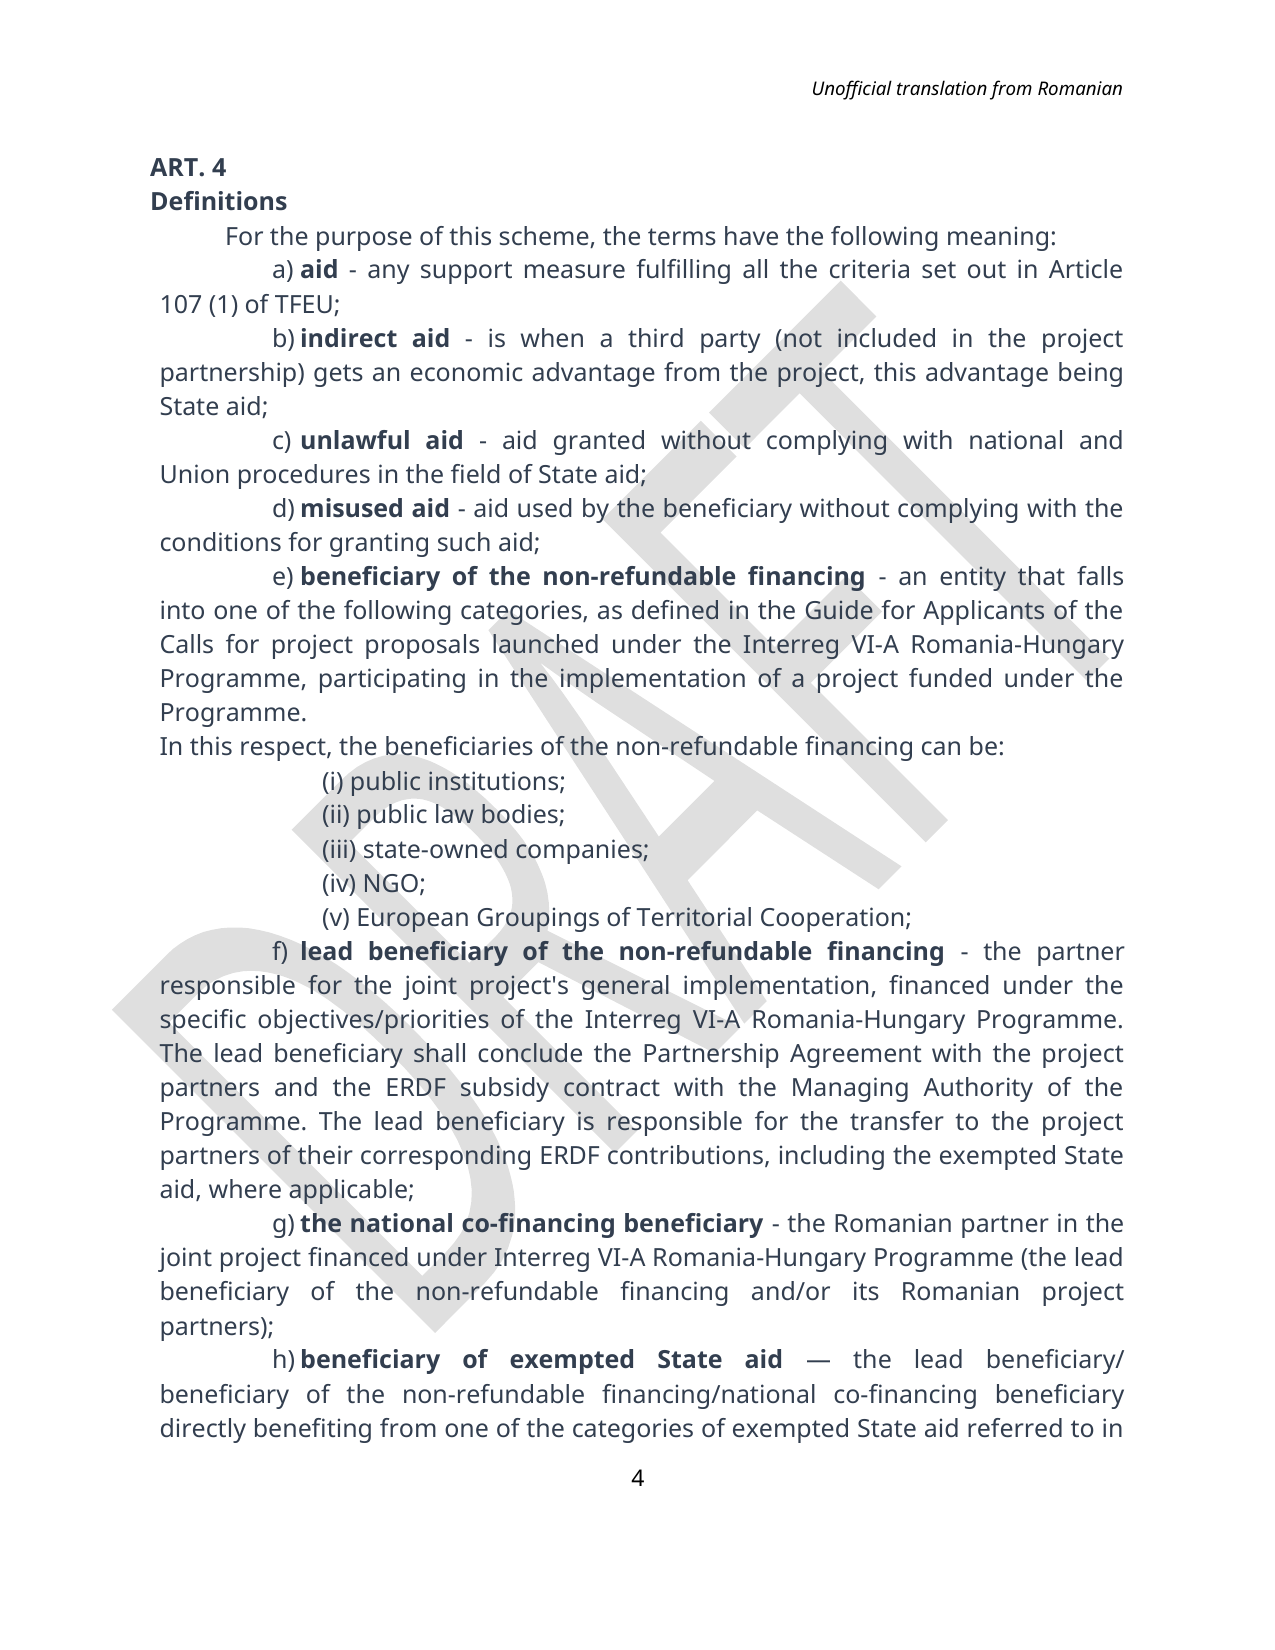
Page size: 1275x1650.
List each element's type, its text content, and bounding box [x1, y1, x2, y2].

text (ii) public law bodies; [272, 797, 1125, 831]
text Definitions [150, 184, 1125, 218]
text (iv) NGO; [272, 865, 1125, 899]
list indirect aid - is when a third party (not included in the project partnership) gets an economic advantage from the project, this advantage being State aid; [159, 320, 1125, 422]
list misused aid - aid used by the beneficiary without complying with the conditions for granting such aid; [159, 491, 1125, 559]
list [159, 1342, 1125, 1444]
text In this respect, the beneficiaries of the non-refundable financing can be: [159, 729, 1125, 763]
text ART. 4 [150, 150, 1125, 184]
text (v) European Groupings of Territorial Cooperation; [272, 899, 1125, 933]
text (iii) state-owned companies; [272, 831, 1125, 865]
list unlawful aid - aid granted without complying with national and Union procedures in the field of State aid; [159, 422, 1125, 491]
list aid - any support measure fulfilling all the criteria set out in Article 107 (1) of TFEU; [159, 252, 1125, 320]
list beneficiary of the non-refundable financing - an entity that falls into one of the following categories, as defined in the Guide for Applicants of the Calls for project proposals launched under the Interreg VI-A Romania-Hungary Programme, participating in the implementation of a project funded under the Programme. [159, 559, 1125, 729]
text (i) public institutions; [197, 763, 1125, 797]
list the national co-financing beneficiary - the Romanian partner in the joint project financed under Interreg VI-A Romania-Hungary Programme (the lead beneficiary of the non-refundable financing and/or its Romanian project partners); [159, 1206, 1125, 1342]
text For the purpose of this scheme, the terms have the following meaning: [150, 218, 1125, 252]
list lead beneficiary of the non-refundable financing - the partner responsible for the joint project's general implementation, financed under the specific objectives/priorities of the Interreg VI-A Romania-Hungary Programme. The lead beneficiary shall conclude the Partnership Agreement with the project partners and the ERDF subsidy contract with the Managing Authority of the Programme. The lead beneficiary is responsible for the transfer to the project partners of their corresponding ERDF contributions, including the exempted State aid, where applicable; [159, 933, 1125, 1206]
